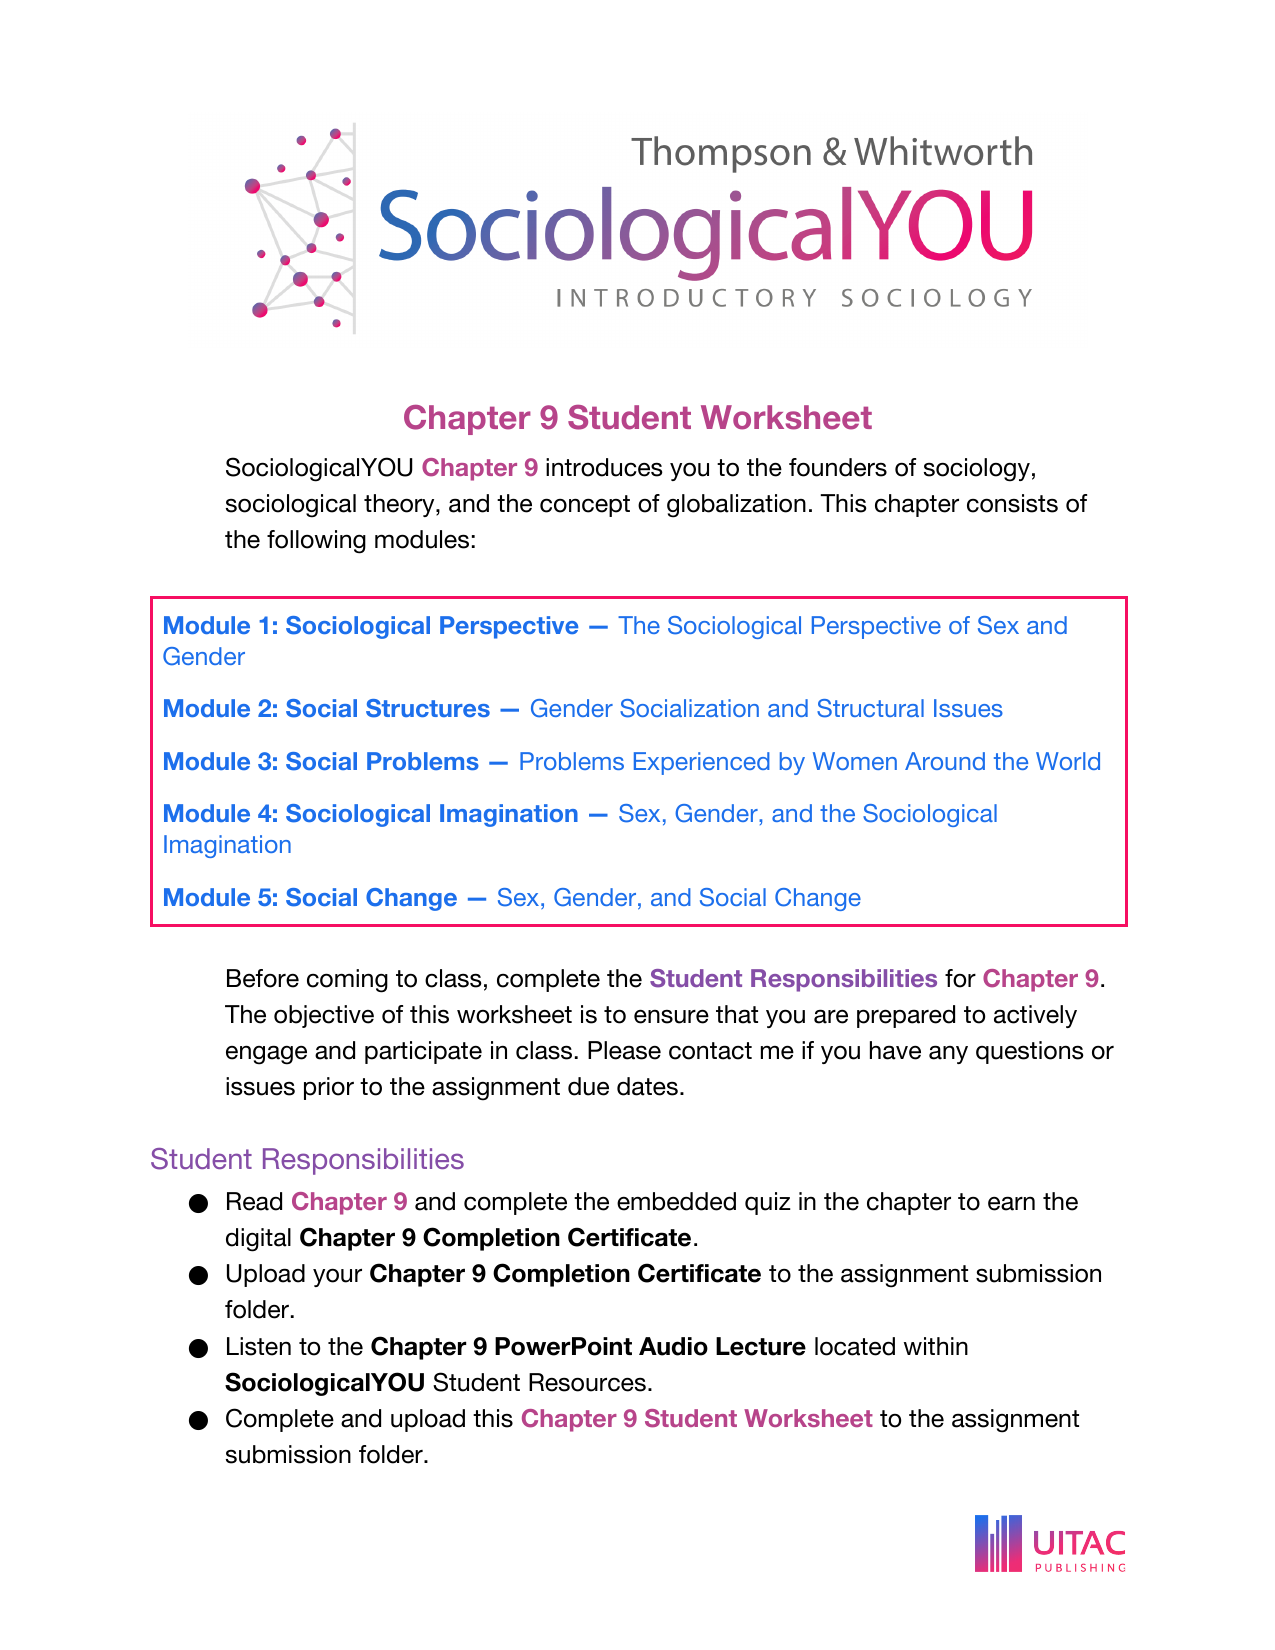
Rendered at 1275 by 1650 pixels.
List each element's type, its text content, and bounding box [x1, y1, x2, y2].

list Complete and upload this Chapter 9 Student Worksheet to the assignment submission folder. [187, 1403, 1125, 1470]
picture [187, 112, 1088, 348]
picture [975, 1515, 1125, 1572]
list Upload your Chapter 9 Completion Certificate to the assignment submission folder. [187, 1258, 1125, 1326]
table_header Module 1: Sociological Perspective — The Sociological Perspective of Sex and Gender [153, 599, 1125, 683]
table_cell Module 2: Social Structures — Gender Socialization and Structural Issues [153, 683, 1125, 735]
table_cell Module 3: Social Problems — Problems Experienced by Women Around the World [153, 735, 1125, 788]
subtitle Student Responsibilities [150, 1141, 1125, 1178]
text Before coming to class, complete the Student Responsibilities for Chapter 9. The objective of this worksheet is to ensure that you are prepared to actively engage and participate in class. Please contact me if you have any questions or issues prior to the assignment due dates. [225, 963, 1125, 1103]
table_cell Module 5: Social Change — Sex, Gender, and Social Change [153, 871, 1125, 924]
list Listen to the Chapter 9 PowerPoint Audio Lecture located within SociologicalYOU Student Resources. [187, 1331, 1125, 1398]
table_cell Module 4: Sociological Imagination — Sex, Gender, and the Sociological Imagination [153, 788, 1125, 871]
subtitle Chapter 9 Student Worksheet [150, 397, 1125, 439]
list Read Chapter 9 and complete the embedded quiz in the chapter to earn the digital Chapter 9 Completion Certificate. [187, 1186, 1125, 1253]
text SociologicalYOU Chapter 9 introduces you to the founders of sociology, sociological theory, and the concept of globalization. This chapter consists of the following modules: [225, 452, 1125, 555]
